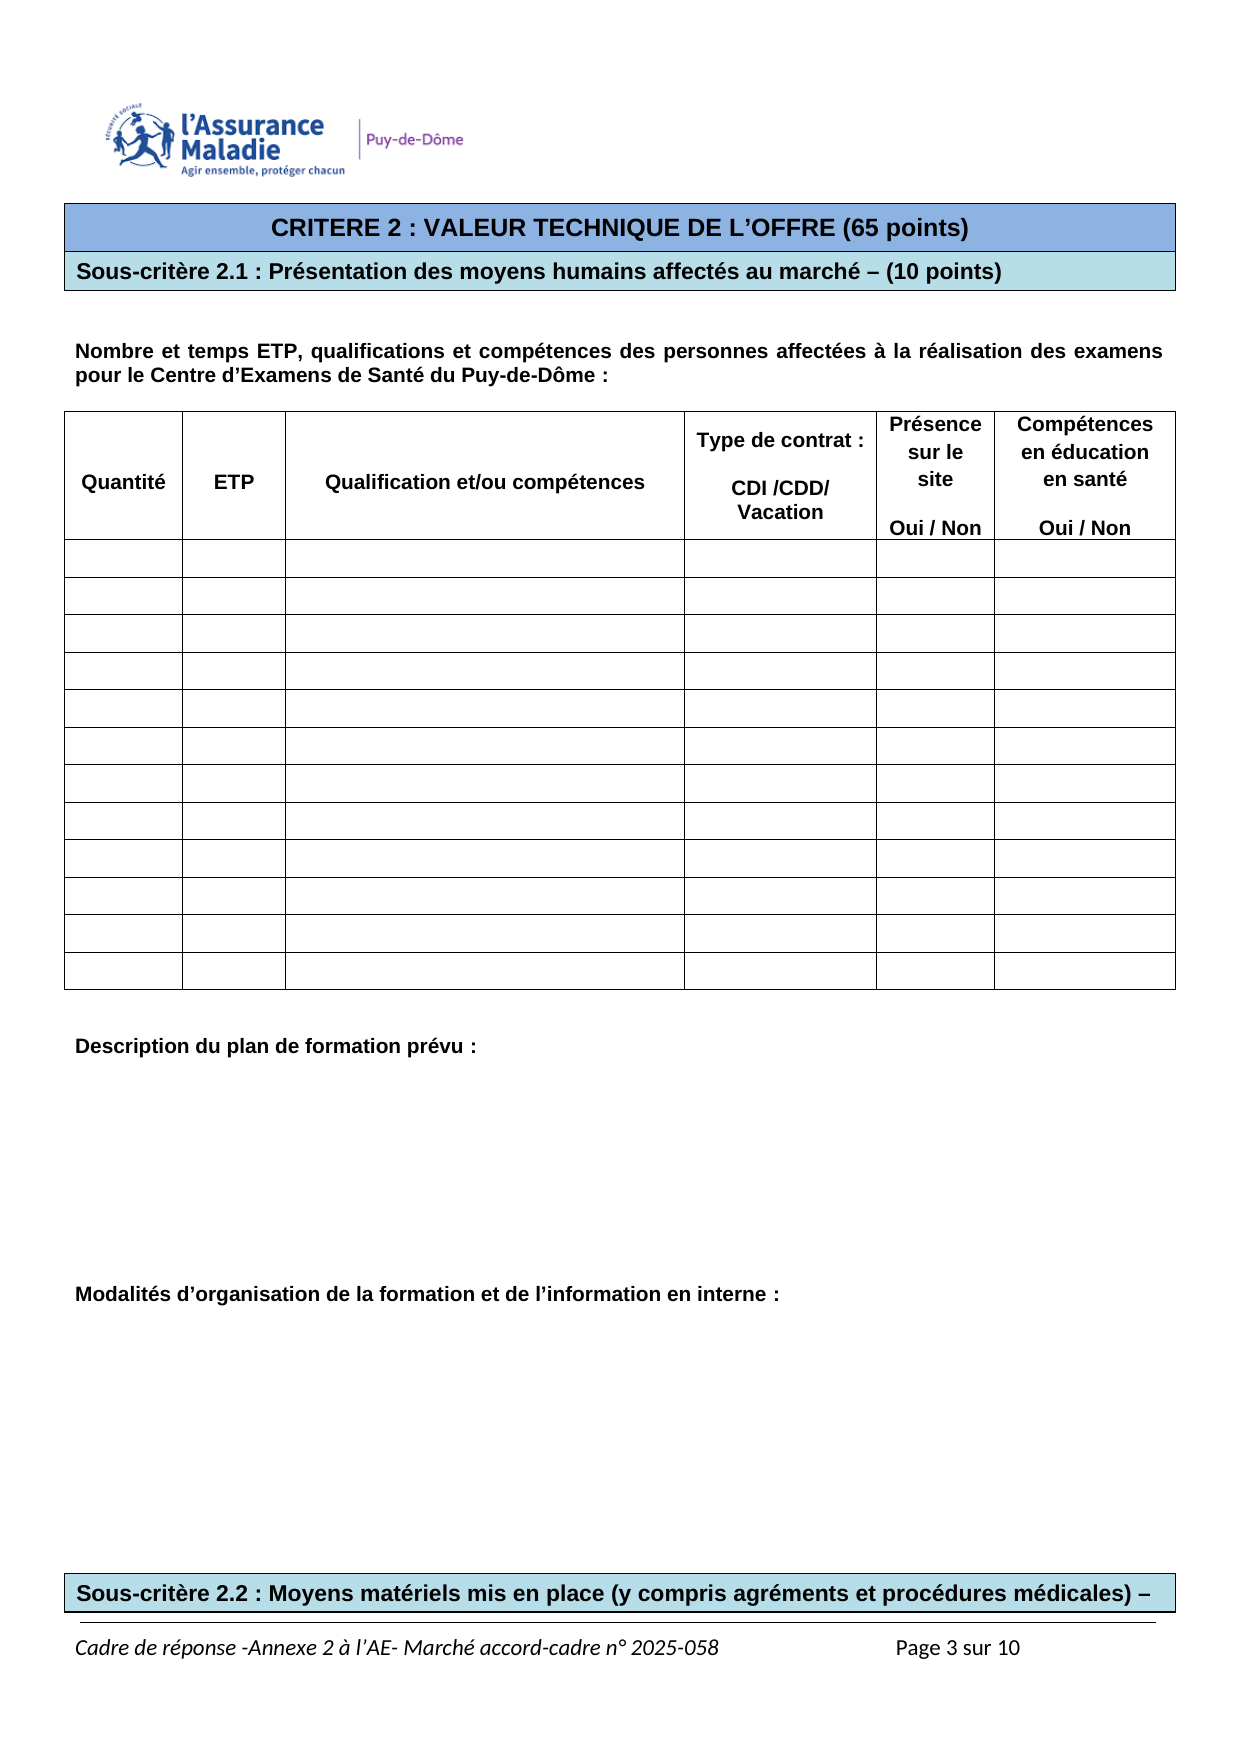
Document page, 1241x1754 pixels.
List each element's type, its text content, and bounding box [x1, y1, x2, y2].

table_cell [183, 765, 285, 802]
table_cell [877, 578, 994, 614]
table_cell [183, 578, 285, 614]
table_header Qualification et/ou compétences [286, 412, 684, 539]
table_cell [877, 953, 994, 989]
table_cell [995, 615, 1175, 652]
table_cell [877, 878, 994, 914]
table_cell [995, 578, 1175, 614]
table_cell [995, 653, 1175, 689]
table_header Compétences en éducation en santé Oui / Non [995, 412, 1175, 539]
text Description du plan de formation prévu : [75, 1034, 1165, 1058]
table_cell [877, 765, 994, 802]
table_cell [685, 540, 876, 577]
table_cell [877, 690, 994, 727]
table_cell [286, 953, 684, 989]
table_cell [65, 878, 182, 914]
table_cell [65, 540, 182, 577]
table_cell [995, 915, 1175, 952]
text Nombre et temps ETP, qualifications et compétences des personnes affectées à la réalisation des examens pour le Centre d’Examens de Santé du Puy-de-Dôme : [75, 339, 1165, 387]
table_cell [877, 540, 994, 577]
table_cell [995, 953, 1175, 989]
table_cell [995, 803, 1175, 839]
table_header CRITERE 2 : VALEUR TECHNIQUE DE L’OFFRE (65 points) [65, 204, 1175, 251]
table_cell [286, 728, 684, 764]
table_cell [995, 840, 1175, 877]
table_cell [65, 728, 182, 764]
table_cell [183, 728, 285, 764]
table_cell [286, 765, 684, 802]
table_cell [65, 915, 182, 952]
table_cell [995, 728, 1175, 764]
table_cell [65, 615, 182, 652]
table_cell [685, 578, 876, 614]
table_cell [877, 615, 994, 652]
table_cell Sous-critère 2.1 : Présentation des moyens humains affectés au marché – (10 points) [65, 252, 1175, 290]
table_cell [183, 953, 285, 989]
table_cell [65, 953, 182, 989]
table_header Type de contrat : CDI /CDD/ Vacation [685, 412, 876, 539]
table_cell [183, 615, 285, 652]
table_cell [286, 840, 684, 877]
table_cell [65, 653, 182, 689]
table_cell [183, 803, 285, 839]
table_cell [685, 765, 876, 802]
table_cell [286, 878, 684, 914]
table_cell [877, 915, 994, 952]
table_cell [995, 765, 1175, 802]
table_cell [286, 540, 684, 577]
table_cell [183, 653, 285, 689]
table_cell [65, 765, 182, 802]
table_cell [685, 878, 876, 914]
table_cell [183, 878, 285, 914]
table_cell [286, 615, 684, 652]
table_cell [65, 803, 182, 839]
table_cell [286, 803, 684, 839]
table_cell [877, 653, 994, 689]
table_header ETP [183, 412, 285, 539]
table_cell [995, 878, 1175, 914]
text Modalités d’organisation de la formation et de l’information en interne : [75, 1282, 1165, 1306]
table_cell [65, 578, 182, 614]
table_cell [183, 690, 285, 727]
table_header Sous-critère 2.2 : Moyens matériels mis en place (y compris agréments et procédures médicales) – (10 points) [65, 1574, 1175, 1611]
table_cell [685, 840, 876, 877]
table_cell [183, 540, 285, 577]
table_cell [995, 690, 1175, 727]
table_cell [877, 728, 994, 764]
table_cell [685, 803, 876, 839]
table_cell [877, 803, 994, 839]
table_cell [183, 840, 285, 877]
table_header Présence sur le site Oui / Non [877, 412, 994, 539]
table_cell [877, 840, 994, 877]
table_header Quantité [65, 412, 182, 539]
picture [75, 73, 493, 203]
table_cell [685, 690, 876, 727]
table_cell [685, 728, 876, 764]
table_cell [286, 690, 684, 727]
table_cell [65, 690, 182, 727]
table_cell [685, 653, 876, 689]
table_cell [685, 915, 876, 952]
table_cell [685, 953, 876, 989]
table_cell [183, 915, 285, 952]
table_cell [286, 915, 684, 952]
table_cell [286, 653, 684, 689]
table_cell [286, 578, 684, 614]
table_cell [65, 840, 182, 877]
table_cell [995, 540, 1175, 577]
table_cell [685, 615, 876, 652]
